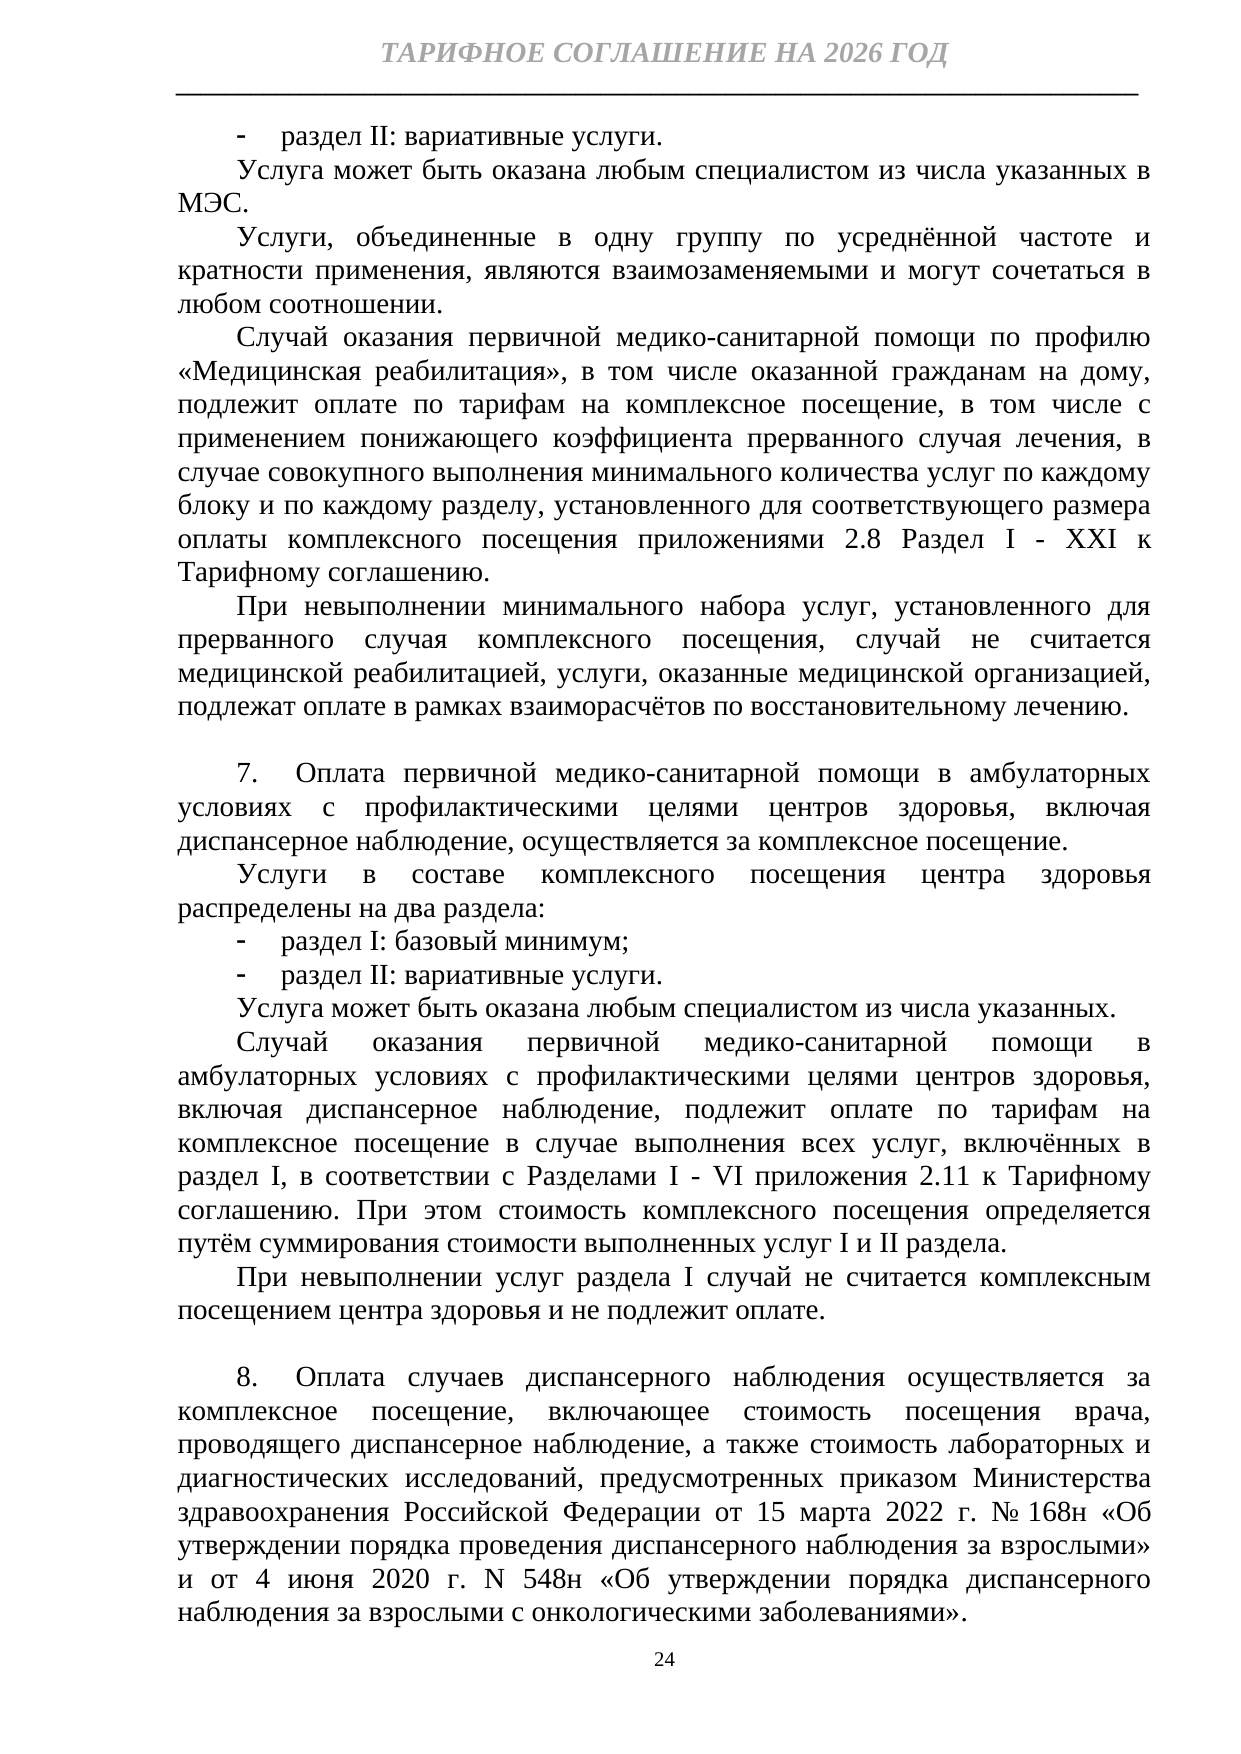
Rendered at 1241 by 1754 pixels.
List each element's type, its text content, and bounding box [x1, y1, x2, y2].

text Услуга может быть оказана любым специалистом из числа указанных в МЭС. [177, 152, 1152, 219]
text Услуги в составе комплексного посещения центра здоровья распределены на два раздела: [177, 856, 1152, 923]
list Оплата первичной медико-санитарной помощи в амбулаторных условиях с профилактическими целями центров здоровья, включая диспансерное наблюдение, осуществляется за комплексное посещение. [177, 756, 1152, 856]
text Случай оказания первичной медико-санитарной помощи в амбулаторных условиях с профилактическими целями центров здоровья, включая диспансерное наблюдение, подлежит оплате по тарифам на комплексное посещение в случае выполнения всех услуг, включённых в раздел I, в соответствии с Разделами I - VI приложения 2.11 к Тарифному соглашению. При этом стоимость комплексного посещения определяется путём суммирования стоимости выполненных услуг I и II раздела. [177, 1024, 1152, 1259]
list раздел II: вариативные услуги. [177, 118, 1152, 152]
text Случай оказания первичной медико-санитарной помощи по профилю «Медицинская реабилитация», в том числе оказанной гражданам на дому, подлежит оплате по тарифам на комплексное посещение, в том числе с применением понижающего коэффициента прерванного случая лечения, в случае совокупного выполнения минимального количества услуг по каждому блоку и по каждому разделу, установленного для соответствующего размера оплаты комплексного посещения приложениями 2.8 Раздел I - XXI к Тарифному соглашению. [177, 319, 1152, 588]
list Оплата случаев диспансерного наблюдения осуществляется за комплексное посещение, включающее стоимость посещения врача, проводящего диспансерное наблюдение, а также стоимость лабораторных и диагностических исследований, предусмотренных приказом Министерства здравоохранения Российской Федерации от 15 марта 2022 г. № 168н «Об утверждении порядка проведения диспансерного наблюдения за взрослыми» и от 4 июня 2020 г. N 548н «Об утверждении порядка диспансерного наблюдения за взрослыми с онкологическими заболеваниями». [177, 1359, 1152, 1628]
text Услуга может быть оказана любым специалистом из числа указанных. [177, 991, 1152, 1024]
list При невыполнении минимального набора услуг, установленного для прерванного случая комплексного посещения, случай не считается медицинской реабилитацией, услуги, оказанные медицинской организацией, подлежат оплате в рамках взаиморасчётов по восстановительному лечению. [177, 588, 1152, 722]
text При невыполнении услуг раздела I случай не считается комплексным посещением центра здоровья и не подлежит оплате. [177, 1259, 1152, 1326]
text Услуги, объединенные в одну группу по усреднённой частоте и кратности применения, являются взаимозаменяемыми и могут сочетаться в любом соотношении. [177, 219, 1152, 319]
list раздел II: вариативные услуги. [177, 957, 1152, 991]
list раздел I: базовый минимум; [177, 923, 1152, 957]
